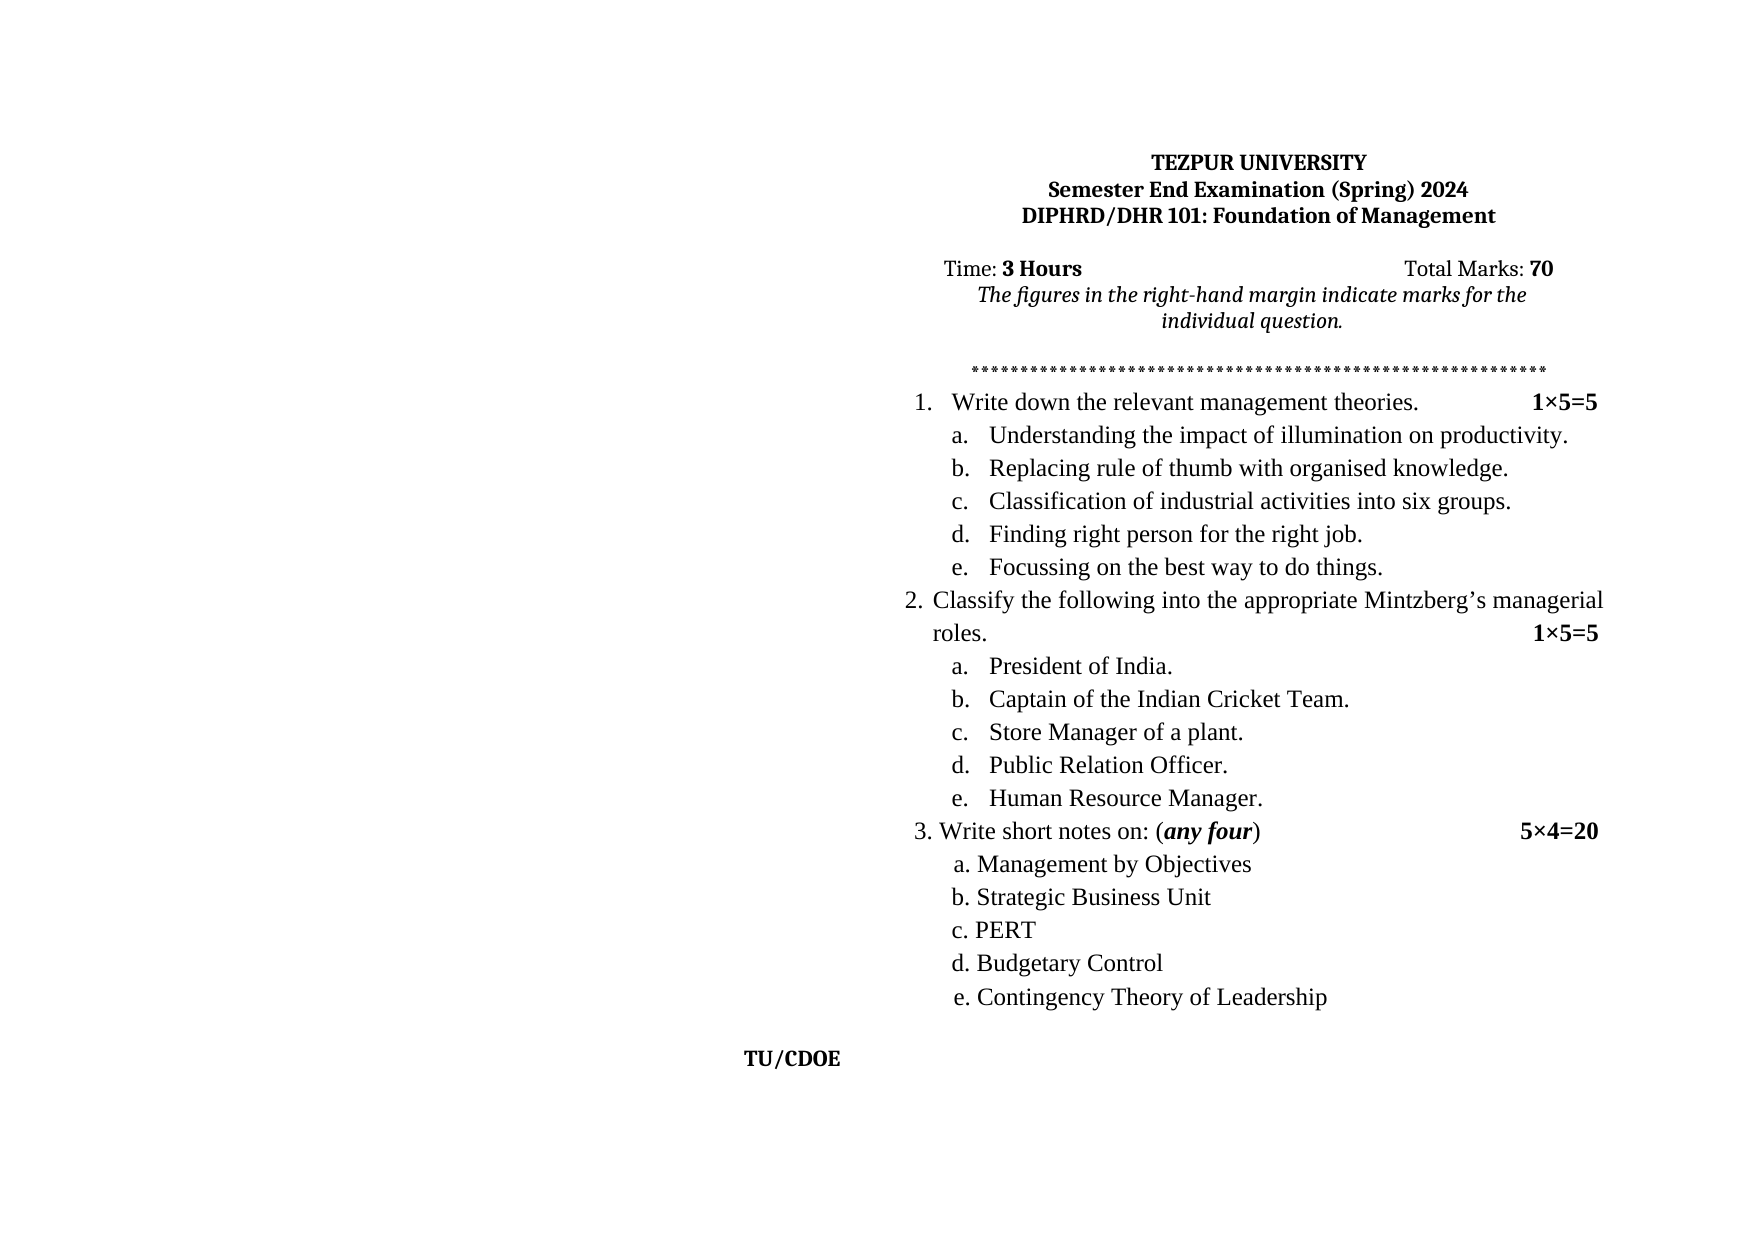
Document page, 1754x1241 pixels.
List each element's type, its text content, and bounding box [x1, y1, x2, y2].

text Semester End Examination (Spring) 2024 [914, 176, 1604, 203]
text *********************************************************** [914, 361, 1604, 387]
text c. PERT [933, 916, 1604, 944]
list Human Resource Manager. [951, 783, 1604, 812]
list President of India. [951, 651, 1604, 680]
text e. Contingency Theory of Leadership [933, 982, 1604, 1010]
list Understanding the impact of illumination on productivity. [951, 420, 1604, 449]
list Captain of the Indian Cricket Team. [951, 684, 1604, 713]
list Classify the following into the appropriate Mintzberg’s managerial roles. 1×5=5 [904, 585, 1604, 647]
list Focussing on the best way to do things. [951, 552, 1604, 581]
list Public Relation Officer. [951, 750, 1604, 779]
text b. Strategic Business Unit [933, 882, 1604, 911]
list Replacing rule of thumb with organised knowledge. [951, 453, 1604, 482]
list Write down the relevant management theories. 1×5=5 [914, 387, 1604, 416]
text Time: 3 Hours Total Marks: 70 [943, 255, 1561, 282]
list Store Manager of a plant. [951, 717, 1604, 746]
text The figures in the right-hand margin indicate marks for the individual question. [943, 282, 1561, 334]
text DIPHRD/DHR 101: Foundation of Management [914, 203, 1604, 229]
text a. Management by Objectives [933, 849, 1604, 878]
text 3. Write short notes on: (any four) 5×4=20 [914, 816, 1604, 845]
list Finding right person for the right job. [951, 519, 1604, 548]
text TU/CDOE [150, 1046, 840, 1072]
list Classification of industrial activities into six groups. [951, 486, 1604, 515]
text d. Budgetary Control [933, 948, 1604, 977]
text TEZPUR UNIVERSITY [914, 150, 1604, 176]
